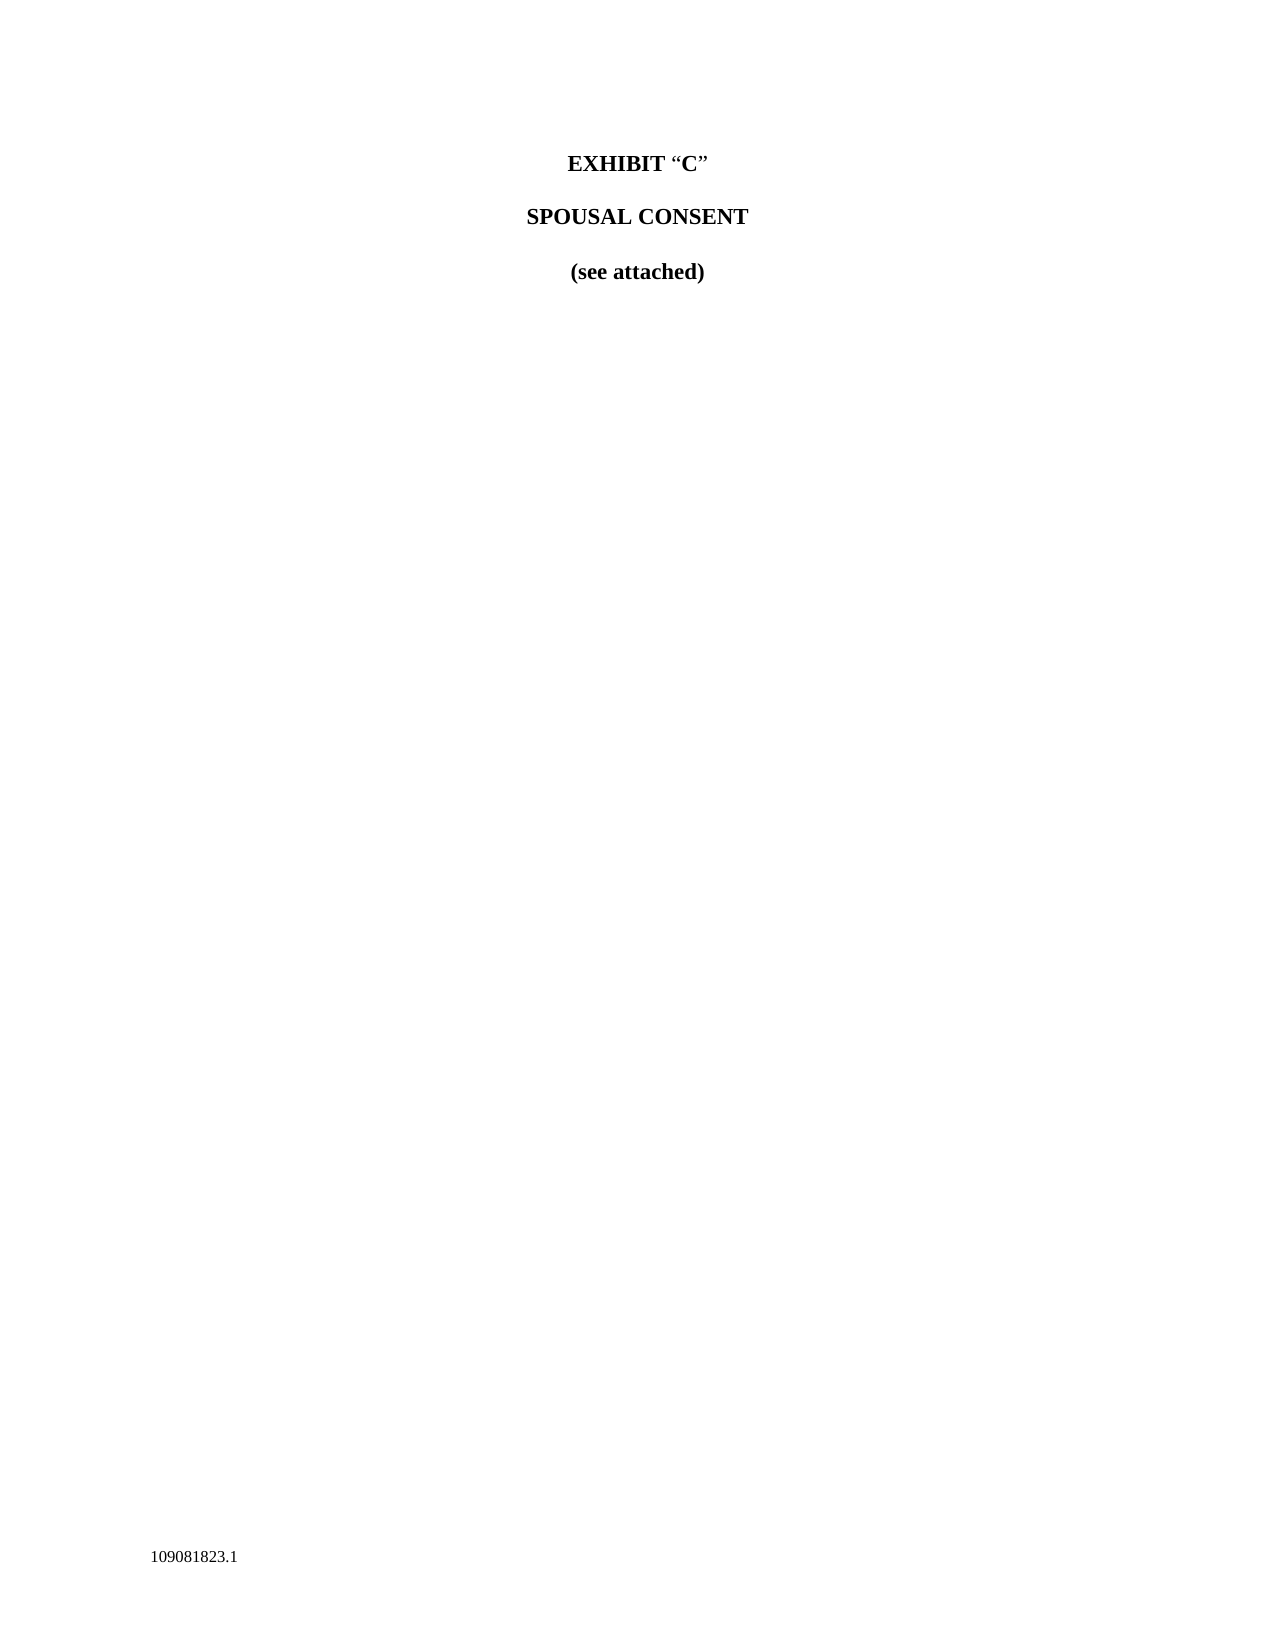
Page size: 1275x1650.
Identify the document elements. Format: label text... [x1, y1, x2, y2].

title (see attached)SPOUSAL CONSENT [150, 258, 1125, 284]
title SPOUSAL CONSENT [150, 203, 1125, 229]
text EXHIBIT “C” [150, 150, 1125, 176]
